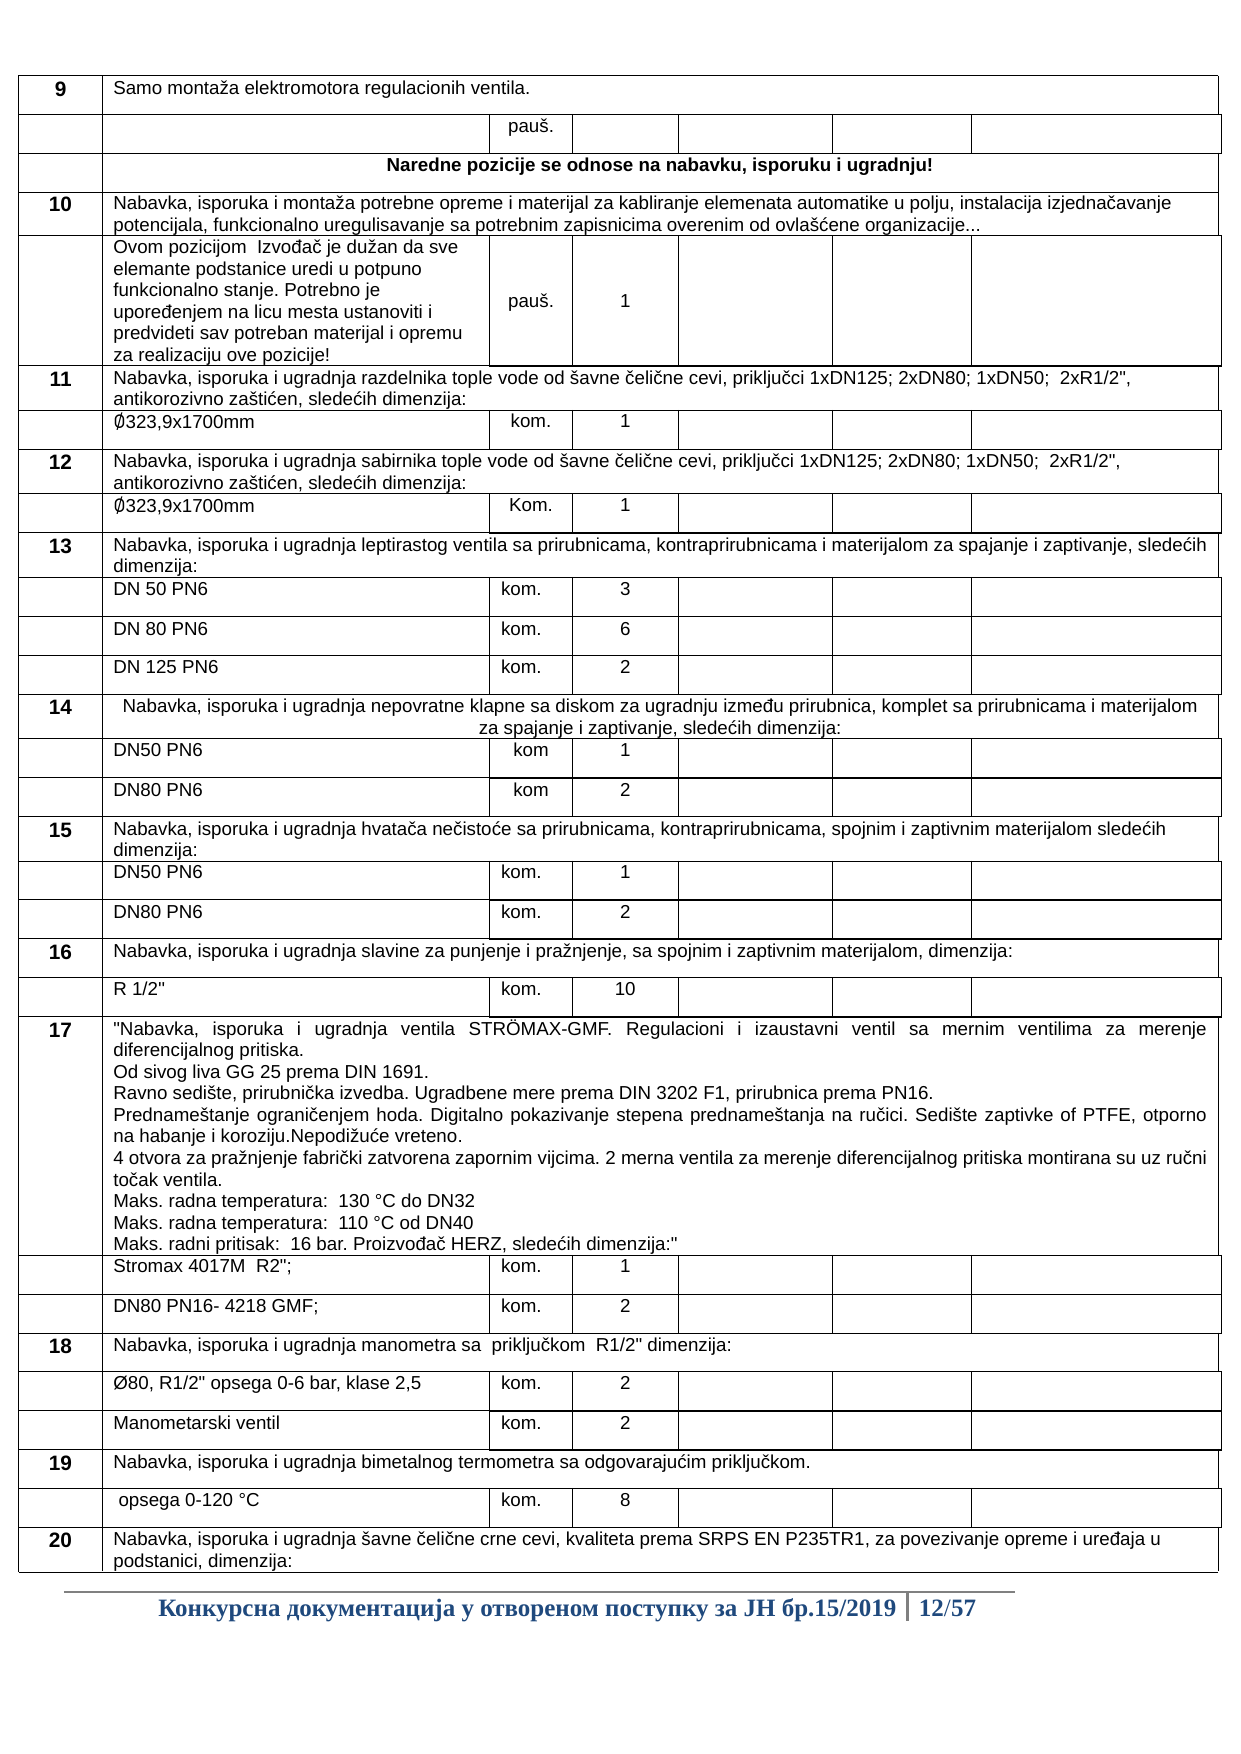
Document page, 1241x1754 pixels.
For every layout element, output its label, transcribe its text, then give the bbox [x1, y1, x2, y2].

table_cell 1 [573, 739, 678, 777]
table_cell DN80 PN6 [103, 778, 489, 816]
table_cell Nabavka, isporuka i ugradnja manometra sa priključkom R1/2" dimenzija: [103, 1334, 1218, 1371]
table_cell [19, 236, 102, 365]
table_cell kom. [490, 862, 572, 899]
table_cell 1 [573, 862, 678, 899]
table_cell [972, 578, 1221, 616]
table_cell kom. [490, 1372, 572, 1410]
table_cell kom. [490, 656, 572, 693]
table_cell kom. [490, 901, 572, 938]
table_cell [972, 1412, 1221, 1449]
table_cell [19, 1256, 102, 1293]
table_cell ∅323,9x1700mm [103, 411, 489, 449]
table_cell [19, 656, 102, 693]
table_cell [679, 901, 832, 938]
table_cell [19, 778, 102, 816]
table_cell kom [490, 779, 572, 816]
table_cell [833, 1412, 971, 1449]
table_cell [833, 115, 971, 153]
table_cell 2 [573, 1412, 678, 1449]
table_cell [19, 1372, 102, 1410]
table_cell 20 [19, 1528, 102, 1571]
table_cell Ovom pozicijom Izvođač je dužan da sve elemante podstanice uredi u potpuno funkcionalno stanje. Potrebno je upoređenjem na licu mesta ustanoviti i predvideti sav potreban materijal i opremu za realizaciju ove pozicije! [103, 236, 489, 365]
table_cell 13 [19, 533, 102, 577]
table_cell Nabavka, isporuka i montaža potrebne opreme i materijal za kabliranje elemenata automatike u polju, instalacija izjednačavanje potencijala, funkcionalno uregulisavanje sa potrebnim zapisnicima overenim od ovlašćene organizacije... [103, 193, 1218, 235]
table_cell [972, 862, 1221, 899]
table_cell [972, 494, 1221, 532]
table_cell 2 [573, 1372, 678, 1410]
table_cell kom [490, 739, 572, 777]
table_cell [833, 617, 971, 654]
table_cell [972, 739, 1221, 777]
table_cell 12 [19, 450, 102, 493]
table_cell [679, 739, 832, 777]
table_cell Samo montaža elektromotora regulacionih ventila. [103, 76, 1218, 114]
table_cell 18 [19, 1334, 102, 1371]
table_cell 2 [573, 1295, 678, 1332]
table_cell [679, 978, 832, 1016]
table_cell [19, 900, 102, 938]
table_cell 9 [19, 76, 102, 114]
table_cell 1 [573, 1256, 678, 1293]
table_cell Ø80, R1/2" opsega 0-6 bar, klase 2,5 [103, 1372, 489, 1410]
table_cell [19, 862, 102, 899]
table_cell [972, 978, 1221, 1016]
table_cell Nabavka, isporuka i ugradnja razdelnika tople vode od šavne čelične cevi, priključci 1xDN125; 2xDN80; 1xDN50; 2xR1/2", antikorozivno zaštićen, sledećih dimenzija: [103, 366, 1218, 410]
table_cell 14 [19, 695, 102, 738]
table_cell [833, 1295, 971, 1332]
table_cell [833, 1256, 971, 1293]
table_cell [679, 578, 832, 616]
table_cell kom. [490, 617, 572, 654]
table_cell [972, 1372, 1221, 1410]
table_cell pauš. [490, 236, 572, 365]
table_cell [833, 411, 971, 449]
table_cell kom. [490, 1412, 572, 1449]
table_cell DN 50 PN6 [103, 578, 489, 616]
table_cell [679, 236, 832, 365]
table_cell [833, 236, 971, 365]
table_cell DN 125 PN6 [103, 656, 489, 693]
table_cell [19, 494, 102, 532]
table_cell Nabavka, isporuka i ugradnja bimetalnog termometra sa odgovarajućim priključkom. [103, 1450, 1218, 1488]
table_cell 2 [573, 901, 678, 938]
table_cell [103, 115, 489, 153]
table_cell [679, 411, 832, 449]
table_cell [679, 656, 832, 693]
table_cell [833, 901, 971, 938]
table_cell [972, 656, 1221, 693]
table_cell [19, 617, 102, 654]
table_cell [972, 901, 1221, 938]
table_cell 3 [573, 578, 678, 616]
table_cell Nabavka, isporuka i ugradnja sabirnika tople vode od šavne čelične cevi, priključci 1xDN125; 2xDN80; 1xDN50; 2xR1/2", antikorozivno zaštićen, sledećih dimenzija: [103, 450, 1218, 493]
table_cell 1 [573, 411, 678, 449]
table_cell 10 [19, 193, 102, 235]
table_cell DN80 PN6 [103, 900, 489, 938]
table_cell Nabavka, isporuka i ugradnja hvatača nečistoće sa prirubnicama, kontraprirubnicama, spojnim i zaptivnim materijalom sledećih dimenzija: [103, 817, 1218, 861]
table_cell Nabavka, isporuka i ugradnja slavine za punjenje i pražnjenje, sa spojnim i zaptivnim materijalom, dimenzija: [103, 939, 1218, 977]
table_cell Nabavka, isporuka i ugradnja šavne čelične crne cevi, kvaliteta prema SRPS EN P235TR1, za povezivanje opreme i uređaja u podstanici, dimenzija: [103, 1528, 1218, 1571]
table_cell [833, 578, 971, 616]
table_cell [19, 411, 102, 449]
table_cell DN80 PN16- 4218 GMF; [103, 1295, 489, 1332]
table_cell Naredne pozicije se odnose na nabavku, isporuku i ugradnju! [103, 154, 1218, 192]
table_cell 19 [19, 1450, 102, 1488]
table_cell 2 [573, 656, 678, 693]
table_cell [972, 779, 1221, 816]
table_cell [833, 1489, 971, 1527]
table_cell [679, 617, 832, 654]
table_cell [679, 115, 832, 153]
table_cell 6 [573, 617, 678, 654]
table_cell kom. [490, 1256, 572, 1293]
table_cell kom. [490, 978, 572, 1016]
table_cell [573, 115, 678, 153]
table_cell Nabavka, isporuka i ugradnja leptirastog ventila sa prirubnicama, kontraprirubnicama i materijalom za spajanje i zaptivanje, sledećih dimenzija: [103, 533, 1218, 577]
table_cell [679, 494, 832, 532]
table_cell [19, 739, 102, 777]
table_cell 8 [573, 1489, 678, 1527]
table_cell [972, 1295, 1221, 1332]
table_cell kom. [490, 1295, 572, 1332]
table_cell [19, 154, 102, 192]
table_cell [679, 1489, 832, 1527]
table_cell [833, 978, 971, 1016]
table_cell 10 [573, 978, 678, 1016]
table_cell "Nabavka, isporuka i ugradnja ventila STRÖMAX-GMF. Regulacioni i izaustavni ventil sa mernim ventilima za merenje diferencijalnog pritiska. Od sivog liva GG 25 prema DIN 1691. Ravno sedište, prirubnička izvedba. Ugradbene mere prema DIN 3202 F1, prirubnica prema PN16. Prednameštanje ograničenjem hoda. Digitalno pokazivanje stepena prednameštanja na ručici. Sedište zaptivke of PTFE, otporno na habanje i koroziju.Nepodižuće vreteno. 4 otvora za pražnjenje fabrički zatvorena zapornim vijcima. 2 merna ventila za merenje diferencijalnog pritiska montirana su uz ručni točak ventila. Maks. radna temperatura: 130 °C do DN32 Maks. radna temperatura: 110 °C od DN40 Maks. radni pritisak: 16 bar. Proizvođač HERZ, sledećih dimenzija:" [103, 1017, 1218, 1255]
table_cell [679, 862, 832, 899]
table_cell [679, 779, 832, 816]
table_cell 1 [573, 236, 678, 365]
table_cell DN50 PN6 [103, 739, 489, 777]
table_cell [19, 1295, 102, 1332]
table_cell kom. [490, 578, 572, 616]
table_cell [833, 779, 971, 816]
table_cell [972, 1256, 1221, 1293]
table_cell R 1/2'' [103, 978, 489, 1016]
table_cell 2 [573, 779, 678, 816]
table_cell [19, 1489, 102, 1527]
table_cell [19, 1411, 102, 1449]
table_cell Kom. [490, 494, 572, 532]
table_cell [972, 1489, 1221, 1527]
table_cell [972, 236, 1221, 365]
table_cell [833, 862, 971, 899]
table_cell kom. [490, 1489, 572, 1527]
table_cell 15 [19, 817, 102, 861]
table_cell 1 [573, 494, 678, 532]
table_cell kom. [490, 411, 572, 449]
table_cell DN 80 PN6 [103, 617, 489, 654]
table_cell [833, 739, 971, 777]
table_cell opsega 0-120 °C [103, 1489, 489, 1527]
table_cell [833, 494, 971, 532]
table_cell 17 [19, 1017, 102, 1255]
table_cell Nabavka, isporuka i ugradnja nepovratne klapne sa diskom za ugradnju između prirubnica, komplet sa prirubnicama i materijalom za spajanje i zaptivanje, sledećih dimenzija: [103, 695, 1218, 738]
table_cell 16 [19, 939, 102, 977]
table_cell Manometarski ventil [103, 1411, 489, 1449]
table_cell [19, 978, 102, 1016]
table_cell [833, 656, 971, 693]
table_cell Stromax 4017M R2"; [103, 1256, 489, 1293]
table_cell [679, 1412, 832, 1449]
table_cell DN50 PN6 [103, 862, 489, 899]
table_cell [679, 1295, 832, 1332]
table_cell [679, 1372, 832, 1410]
table_cell [19, 578, 102, 616]
table_cell [19, 115, 102, 153]
table_cell [833, 1372, 971, 1410]
table_cell [972, 115, 1221, 153]
table_cell [679, 1256, 832, 1293]
table_cell ∅323,9x1700mm [103, 494, 489, 532]
table_cell [972, 617, 1221, 654]
table_cell 11 [19, 366, 102, 410]
table_cell [972, 411, 1221, 449]
table_cell pauš. [490, 115, 572, 153]
